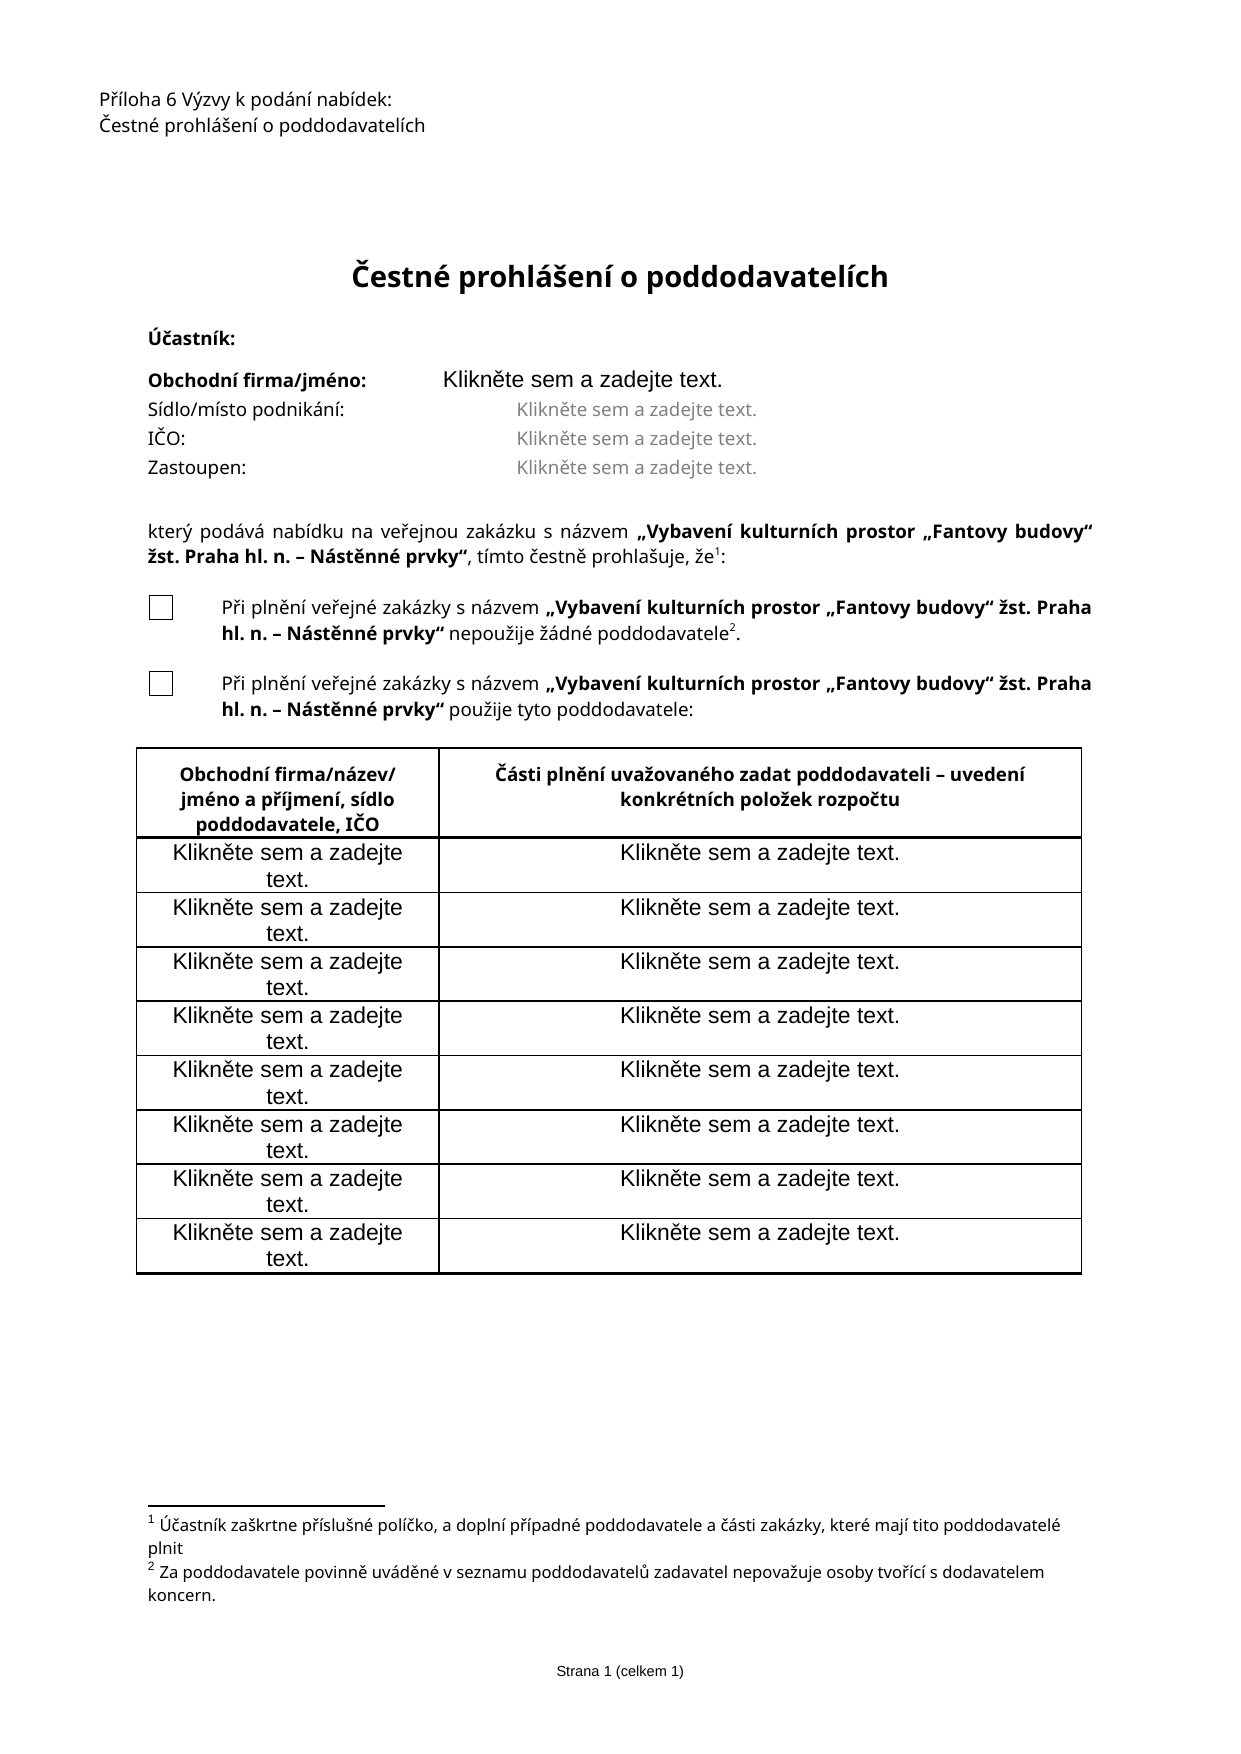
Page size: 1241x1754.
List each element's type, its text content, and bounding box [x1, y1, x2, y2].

table_header Obchodní firma/název/ jméno a příjmení, sídlo poddodavatele, IČO [137, 749, 438, 836]
title Čestné prohlášení o poddodavatelích [148, 256, 1093, 296]
text Obchodní firma/jméno: [148, 364, 1093, 393]
text který podává nabídku na veřejnou zakázku s názvem „Vybavení kulturních prostor „Fantovy budovy“ žst. Praha hl. n. – Nástěnné prvky“, tímto čestně prohlašuje, že: [148, 518, 1093, 569]
text Při plnění veřejné zakázky s názvem „Vybavení kulturních prostor „Fantovy budovy“ žst. Praha hl. n. – Nástěnné prvky“ nepoužije žádné poddodavatele. [148, 594, 1093, 645]
text Sídlo/místo podnikání: [148, 393, 1093, 422]
text Zastoupen: [148, 451, 1093, 480]
text IČO: [148, 422, 1093, 451]
text Účastník: [148, 321, 1093, 352]
text Při plnění veřejné zakázky s názvem „Vybavení kulturních prostor „Fantovy budovy“ žst. Praha hl. n. – Nástěnné prvky“ použije tyto poddodavatele: [148, 670, 1093, 721]
table_header Části plnění uvažovaného zadat poddodavateli – uvedení konkrétních položek rozpočtu [440, 749, 1081, 836]
